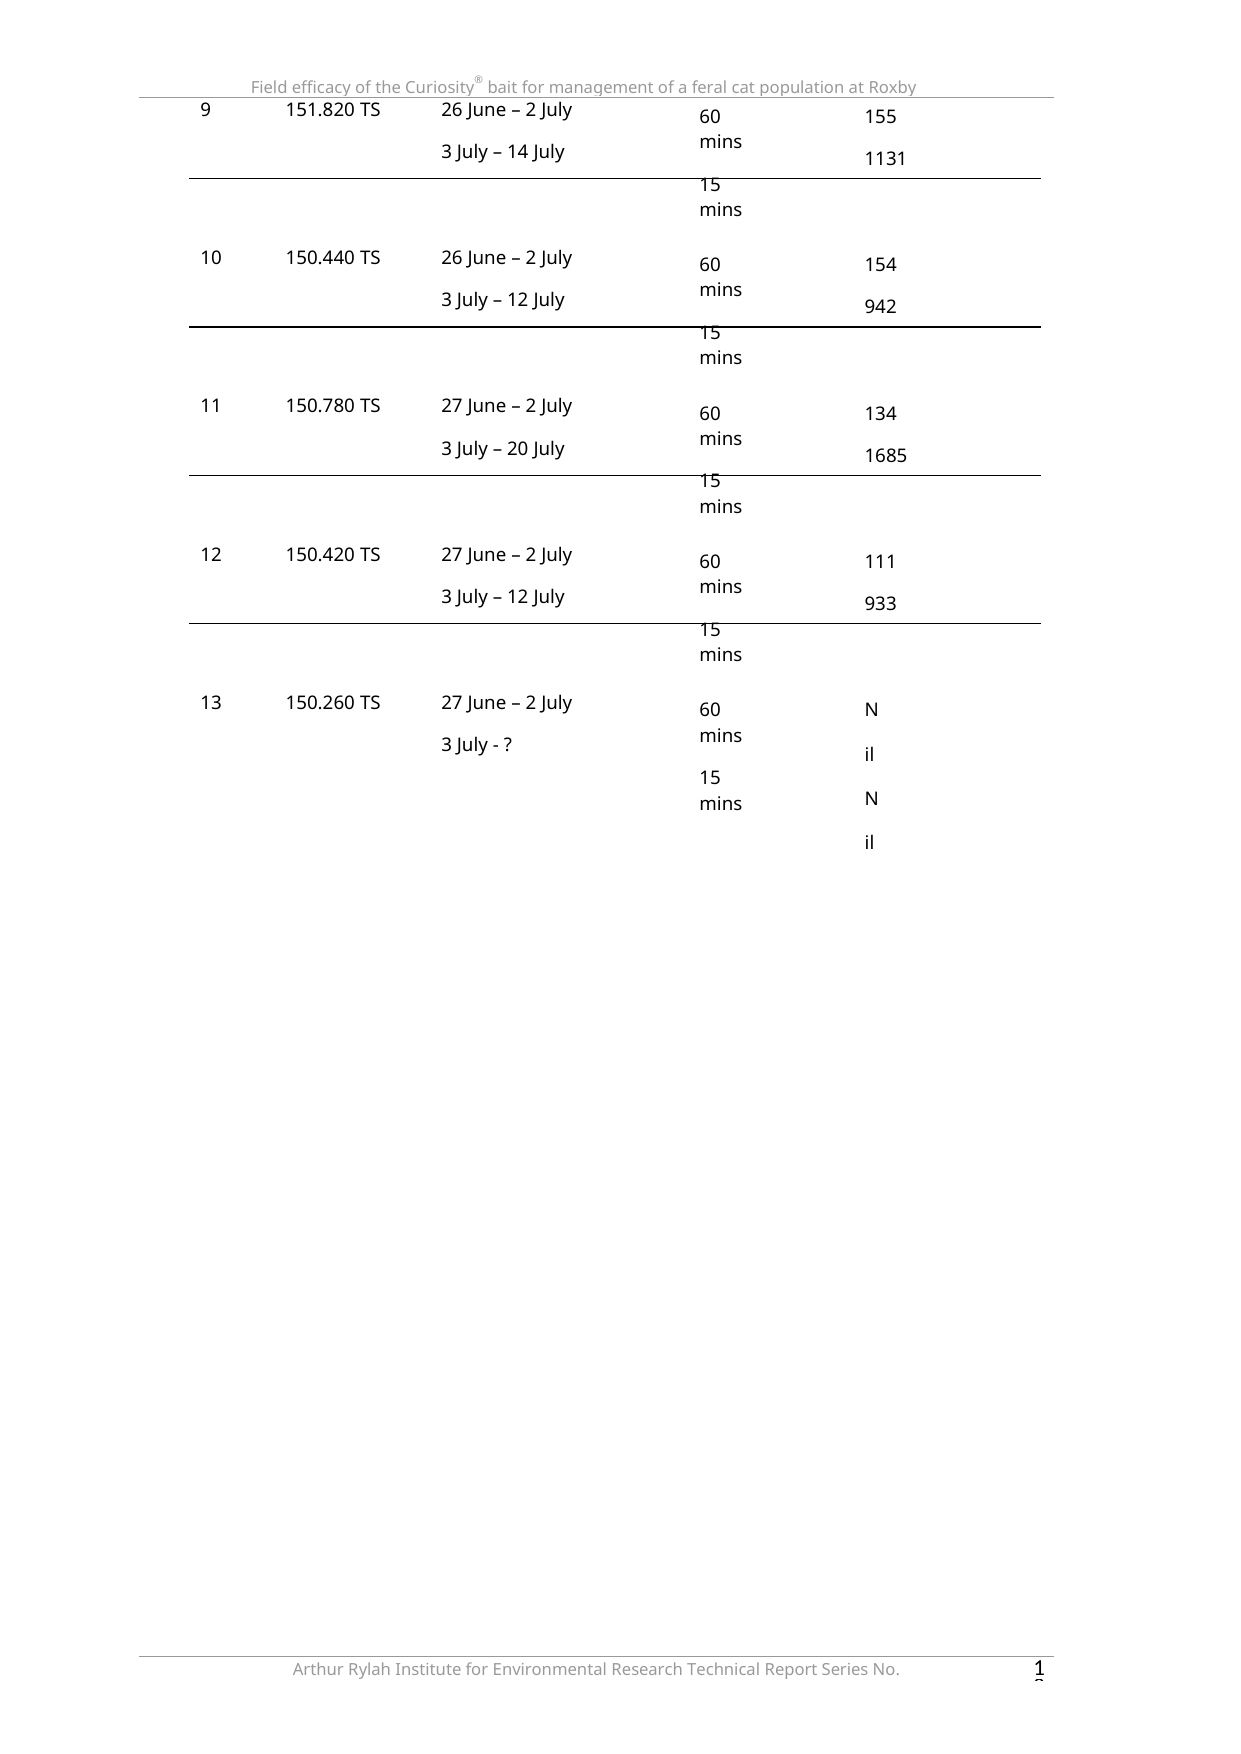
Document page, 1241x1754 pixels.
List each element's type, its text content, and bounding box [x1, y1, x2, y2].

text 154 [864, 251, 1115, 277]
text 15 mins [699, 616, 764, 667]
text 15 mins [699, 468, 764, 519]
text 3 July – 12 July [441, 583, 576, 609]
text 15 mins [699, 319, 764, 370]
text 60 mins [699, 251, 764, 302]
text 3 July – 12 July [441, 286, 576, 312]
text 9 151.820 TS 26 June – 2 July [200, 96, 576, 121]
text 60 mins [699, 103, 764, 154]
text 1685 [864, 442, 1115, 468]
text 60 mins [699, 400, 764, 451]
text 15 mins [699, 764, 764, 816]
text 13 150.260 TS 27 June – 2 July [200, 689, 576, 715]
text 12 150.420 TS 27 June – 2 July [200, 541, 576, 566]
text 155 [864, 103, 1115, 128]
text 11 150.780 TS 27 June – 2 July [200, 393, 576, 418]
text 933 [864, 590, 1115, 616]
text 134 [864, 400, 1115, 425]
text 60 mins [699, 697, 764, 748]
text 3 July – 20 July [441, 435, 576, 461]
text 1131 [864, 145, 1115, 171]
text 3 July – 14 July [441, 138, 576, 164]
text 111 [864, 548, 1115, 573]
text 15 mins [699, 171, 764, 222]
text Nil Nil [864, 697, 886, 855]
text 60 mins [699, 548, 764, 599]
text 10 150.440 TS 26 June – 2 July [200, 244, 576, 269]
text 3 July - ? [441, 732, 576, 757]
text 942 [864, 294, 1115, 319]
